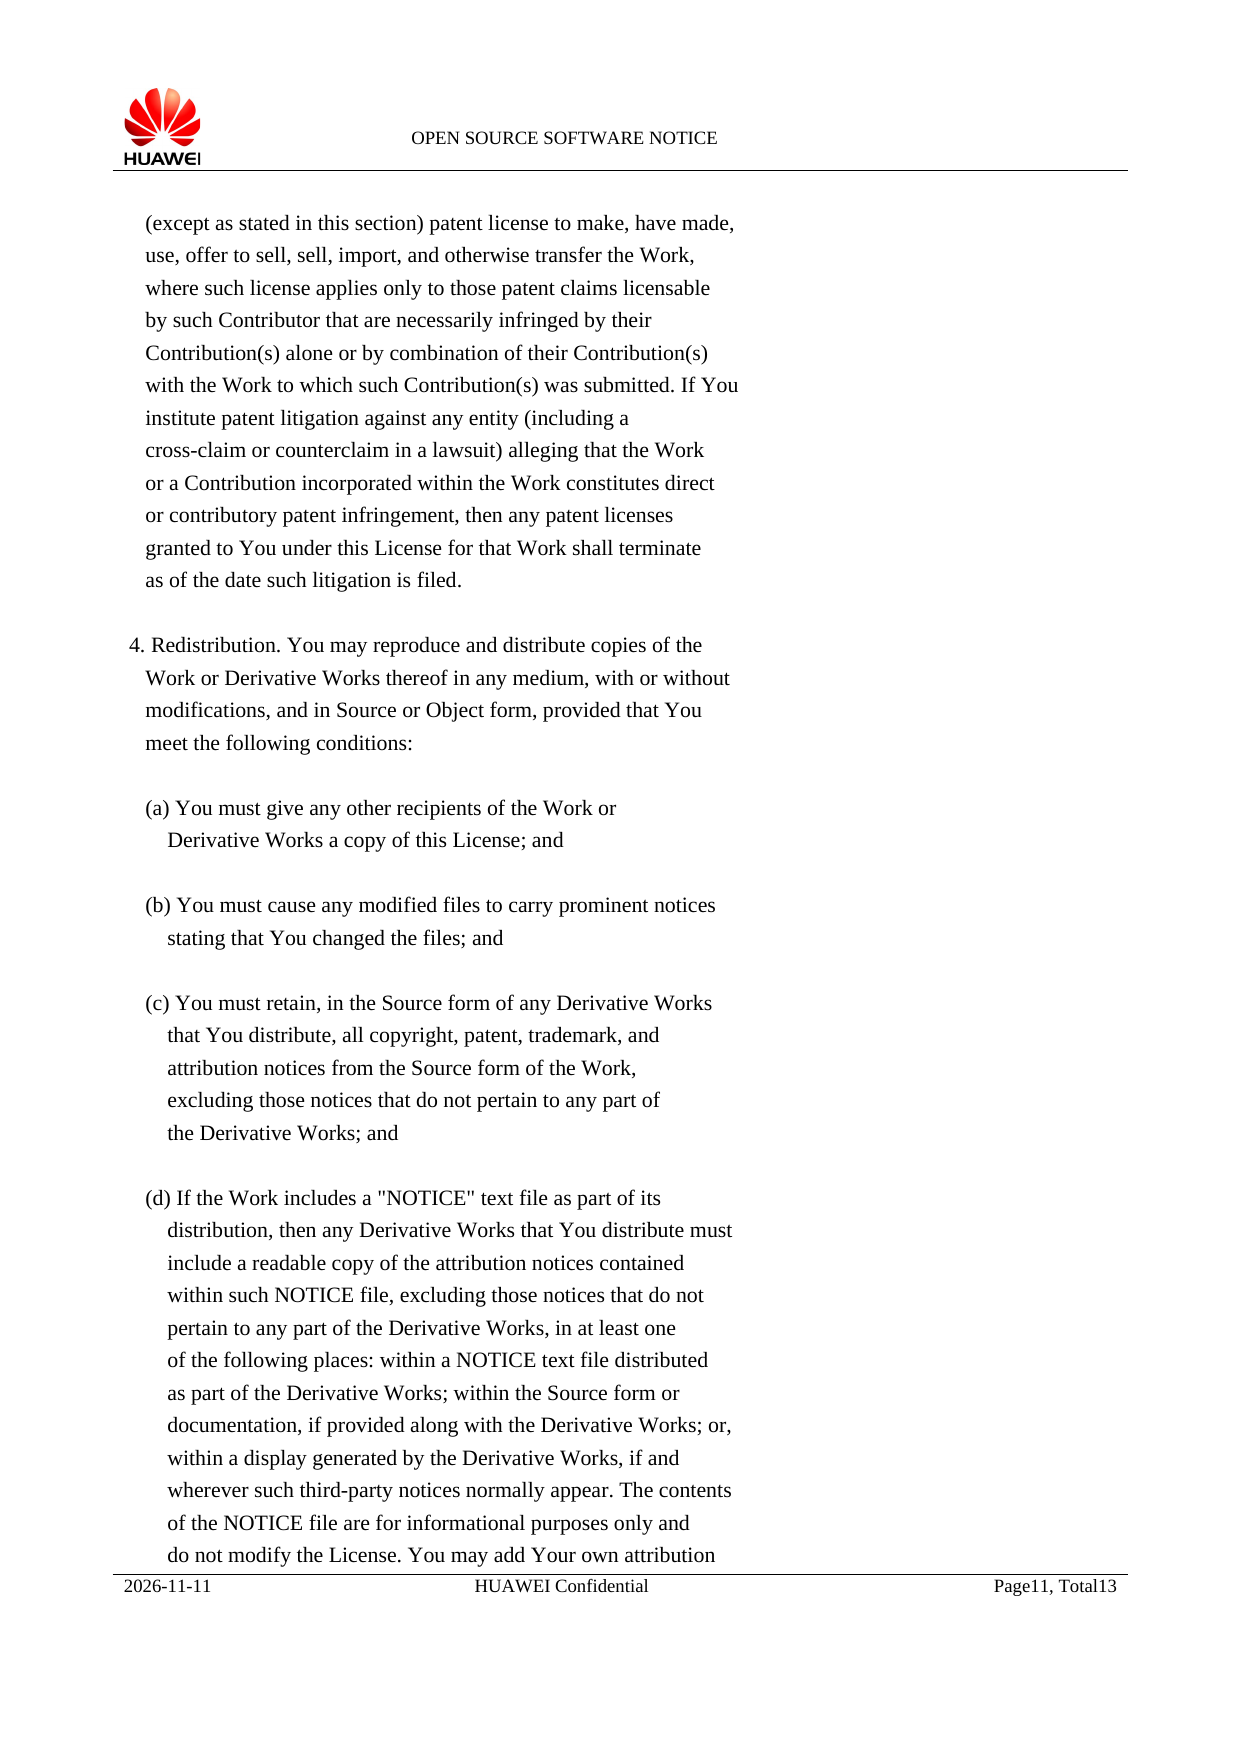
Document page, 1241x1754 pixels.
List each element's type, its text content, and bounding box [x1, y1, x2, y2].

picture [124, 88, 201, 165]
